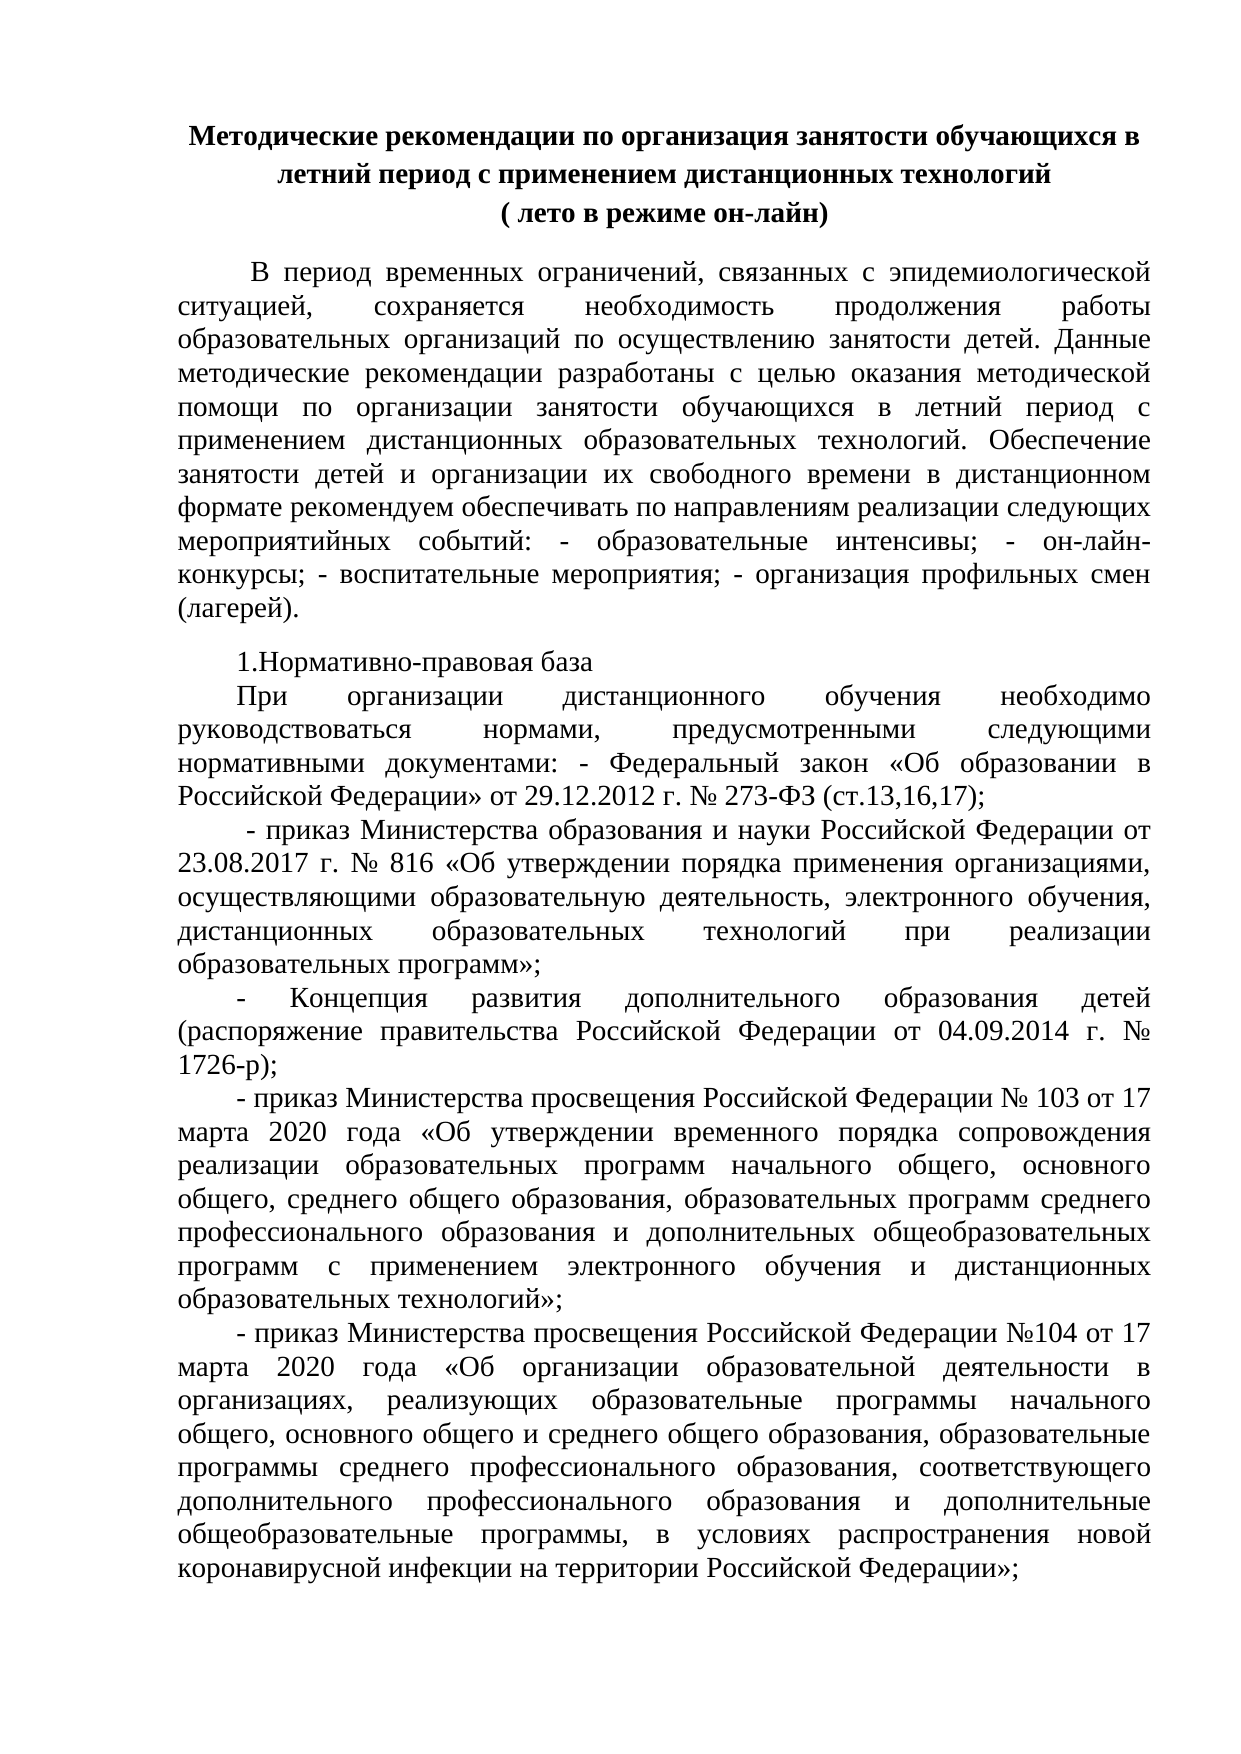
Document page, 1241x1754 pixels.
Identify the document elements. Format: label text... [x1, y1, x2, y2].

text - Концепция развития дополнительного образования детей (распоряжение правительства Российской Федерации от 04.09.2014 г. № 1726-р); [177, 980, 1152, 1080]
text 1.Нормативно-правовая база [177, 644, 1152, 678]
text В период временных ограничений, связанных с эпидемиологической ситуацией, сохраняется необходимость продолжения работы образовательных организаций по осуществлению занятости детей. Данные методические рекомендации разработаны с целью оказания методической помощи по организации занятости обучающихся в летний период с применением дистанционных образовательных технологий. Обеспечение занятости детей и организации их свободного времени в дистанционном формате рекомендуем обеспечивать по направлениям реализации следующих мероприятийных событий: - образовательные интенсивы; - он-лайн-конкурсы; - воспитательные мероприятия; - организация профильных смен (лагерей). [177, 254, 1152, 623]
text При организации дистанционного обучения необходимо руководствоваться нормами, предусмотренными следующими нормативными документами: - Федеральный закон «Об образовании в Российской Федерации» от 29.12.2012 г. № 273-ФЗ (ст.13,16,17); [177, 678, 1152, 812]
text - приказ Министерства просвещения Российской Федерации №104 от 17 марта 2020 года «Об организации образовательной деятельности в организациях, реализующих образовательные программы начального общего, основного общего и среднего общего образования, образовательные программы среднего профессионального образования, соответствующего дополнительного профессионального образования и дополнительные общеобразовательные программы, в условиях распространения новой коронавирусной инфекции на территории Российской Федерации»; [177, 1315, 1152, 1583]
text - приказ Министерства просвещения Российской Федерации № 103 от 17 марта 2020 года «Об утверждении временного порядка сопровождения реализации образовательных программ начального общего, основного общего, среднего общего образования, образовательных программ среднего профессионального образования и дополнительных общеобразовательных программ с применением электронного обучения и дистанционных образовательных технологий»; [177, 1080, 1152, 1315]
text Методические рекомендации по организация занятости обучающихся в летний период с применением дистанционных технологий ( лето в режиме он-лайн) [177, 118, 1152, 229]
text - приказ Министерства образования и науки Российской Федерации от 23.08.2017 г. № 816 «Об утверждении порядка применения организациями, осуществляющими образовательную деятельность, электронного обучения, дистанционных образовательных технологий при реализации образовательных программ»; [177, 812, 1152, 980]
